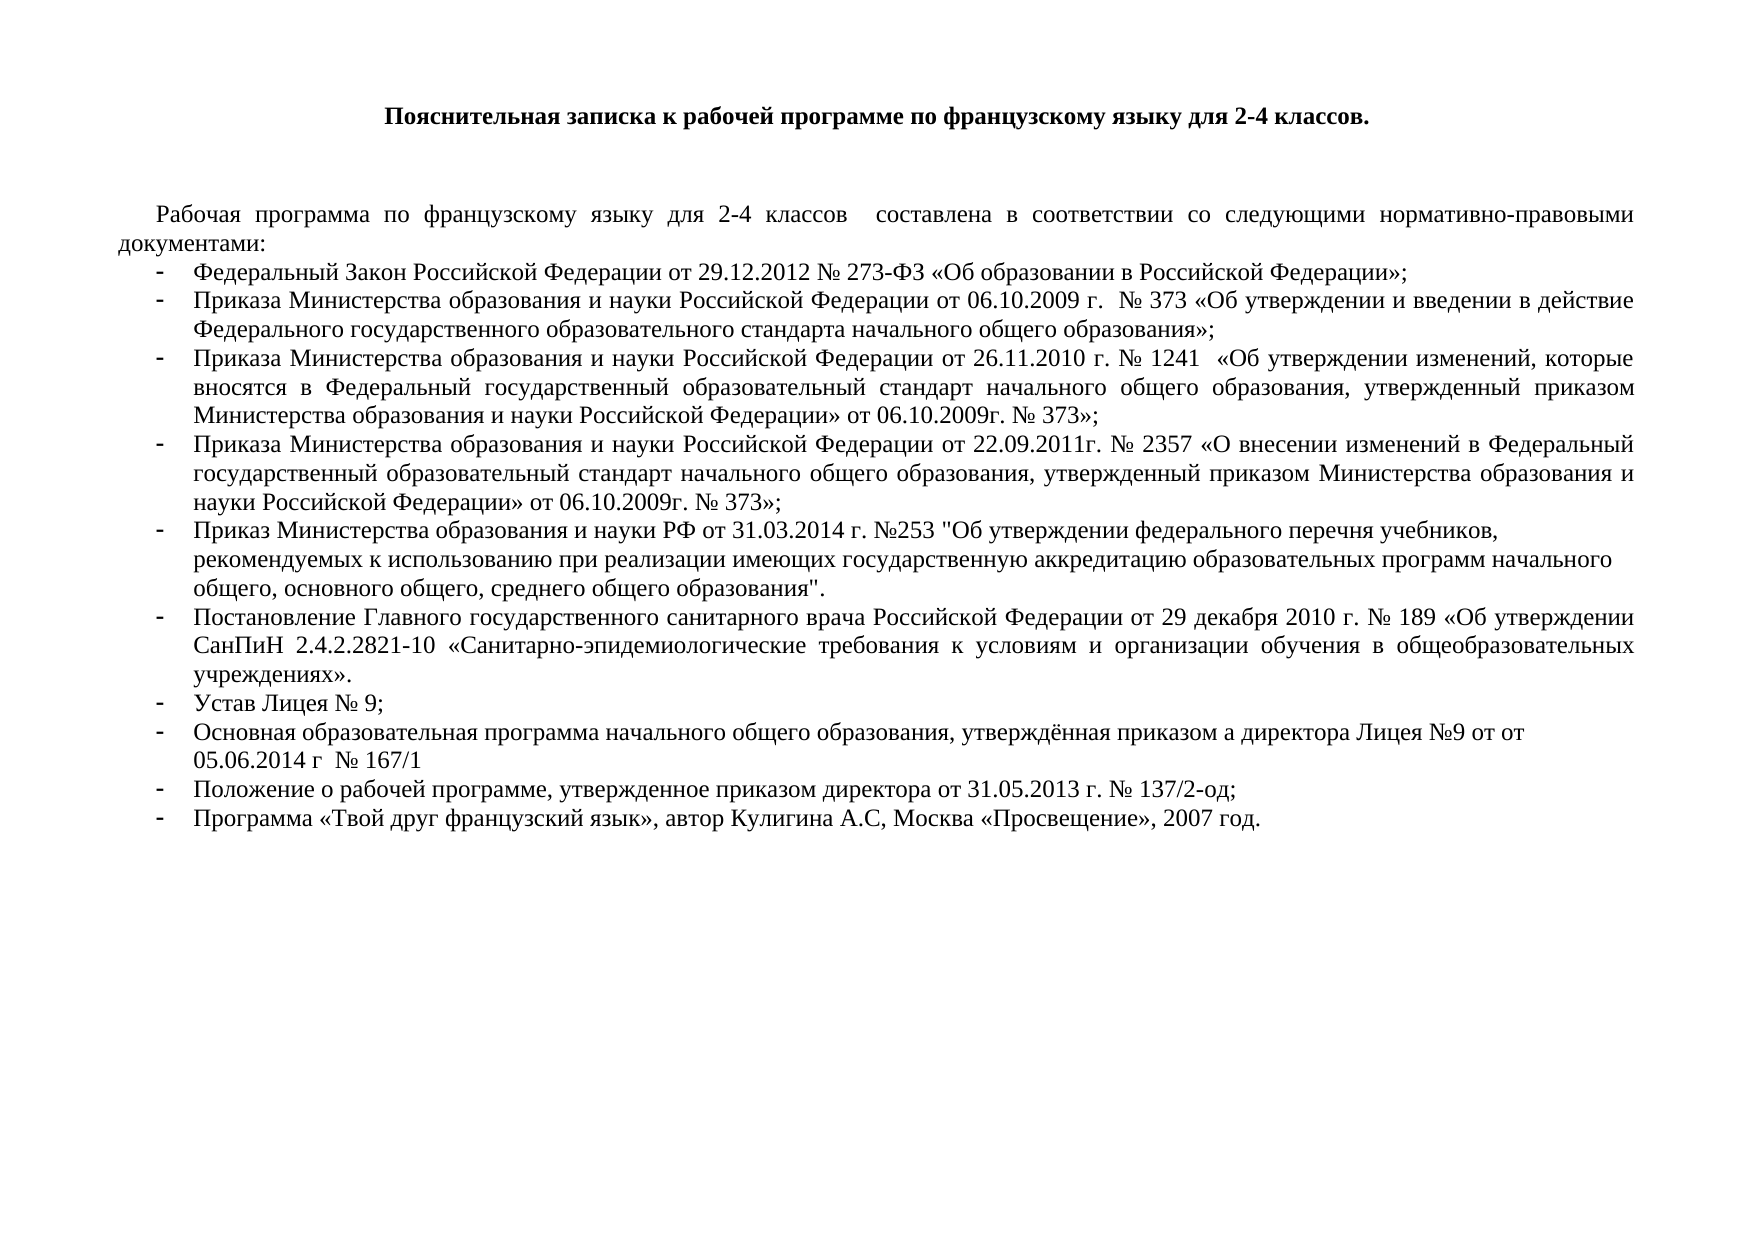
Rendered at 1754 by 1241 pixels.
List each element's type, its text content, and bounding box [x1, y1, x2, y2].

list Федеральный Закон Российской Федерации от 29.12.2012 № 273-ФЗ «Об образовании в Российской Федерации»; [156, 257, 1636, 285]
list Устав Лицея № 9; [156, 688, 1636, 717]
list Постановление Главного государственного санитарного врача Российской Федерации от 29 декабря . № 189 «Об утверждении СанПиН 2.4.2.2821-10 «Санитарно-эпидемиологические требования к условиям и организации обучения в общеобразовательных учреждениях». [156, 602, 1636, 688]
text Пояснительная записка к рабочей программе по французскому языку для 2-4 классов. [118, 88, 1636, 129]
list Положение о рабочей программе, утвержденное приказом директора от 31.05.2013 г. № 137/2-од; [156, 774, 1636, 803]
list Приказ Министерства образования и науки РФ от 31.03.2014 г. №253 "Об утверждении федерального перечня учебников, рекомендуемых к использованию при реализации имеющих государственную аккредитацию образовательных программ начального общего, основного общего, среднего общего образования". [156, 515, 1636, 602]
list Приказа Министерства образования и науки Российской Федерации от 26.11.2010 г. № 1241 «Об утверждении изменений, которые вносятся в Федеральный государственный образовательный стандарт начального общего образования, утвержденный приказом Министерства образования и науки Российской Федерации» от 06.10.2009г. № 373»; [156, 343, 1636, 429]
list Приказа Министерства образования и науки Российской Федерации от 22.09.2011г. № 2357 «О внесении изменений в Федеральный государственный образовательный стандарт начального общего образования, утвержденный приказом Министерства образования и науки Российской Федерации» от 06.10.2009г. № 373»; [156, 429, 1636, 515]
text Рабочая программа по французскому языку для 2-4 классов составлена в соответствии со следующими нормативно-правовыми документами: [118, 199, 1636, 257]
list Приказа Министерства образования и науки Российской Федерации от 06.10.2009 г. № 373 «Об утверждении и введении в действие Федерального государственного образовательного стандарта начального общего образования»; [156, 285, 1636, 343]
list Основная образовательная программа начального общего образования, утверждённая приказом а директора Лицея №9 от от 05.06.2014 г № 167/1 [156, 717, 1636, 774]
list Программа «Твой друг французский язык», автор Кулигина А.С, Москва «Просвещение», 2007 год. [156, 803, 1636, 832]
